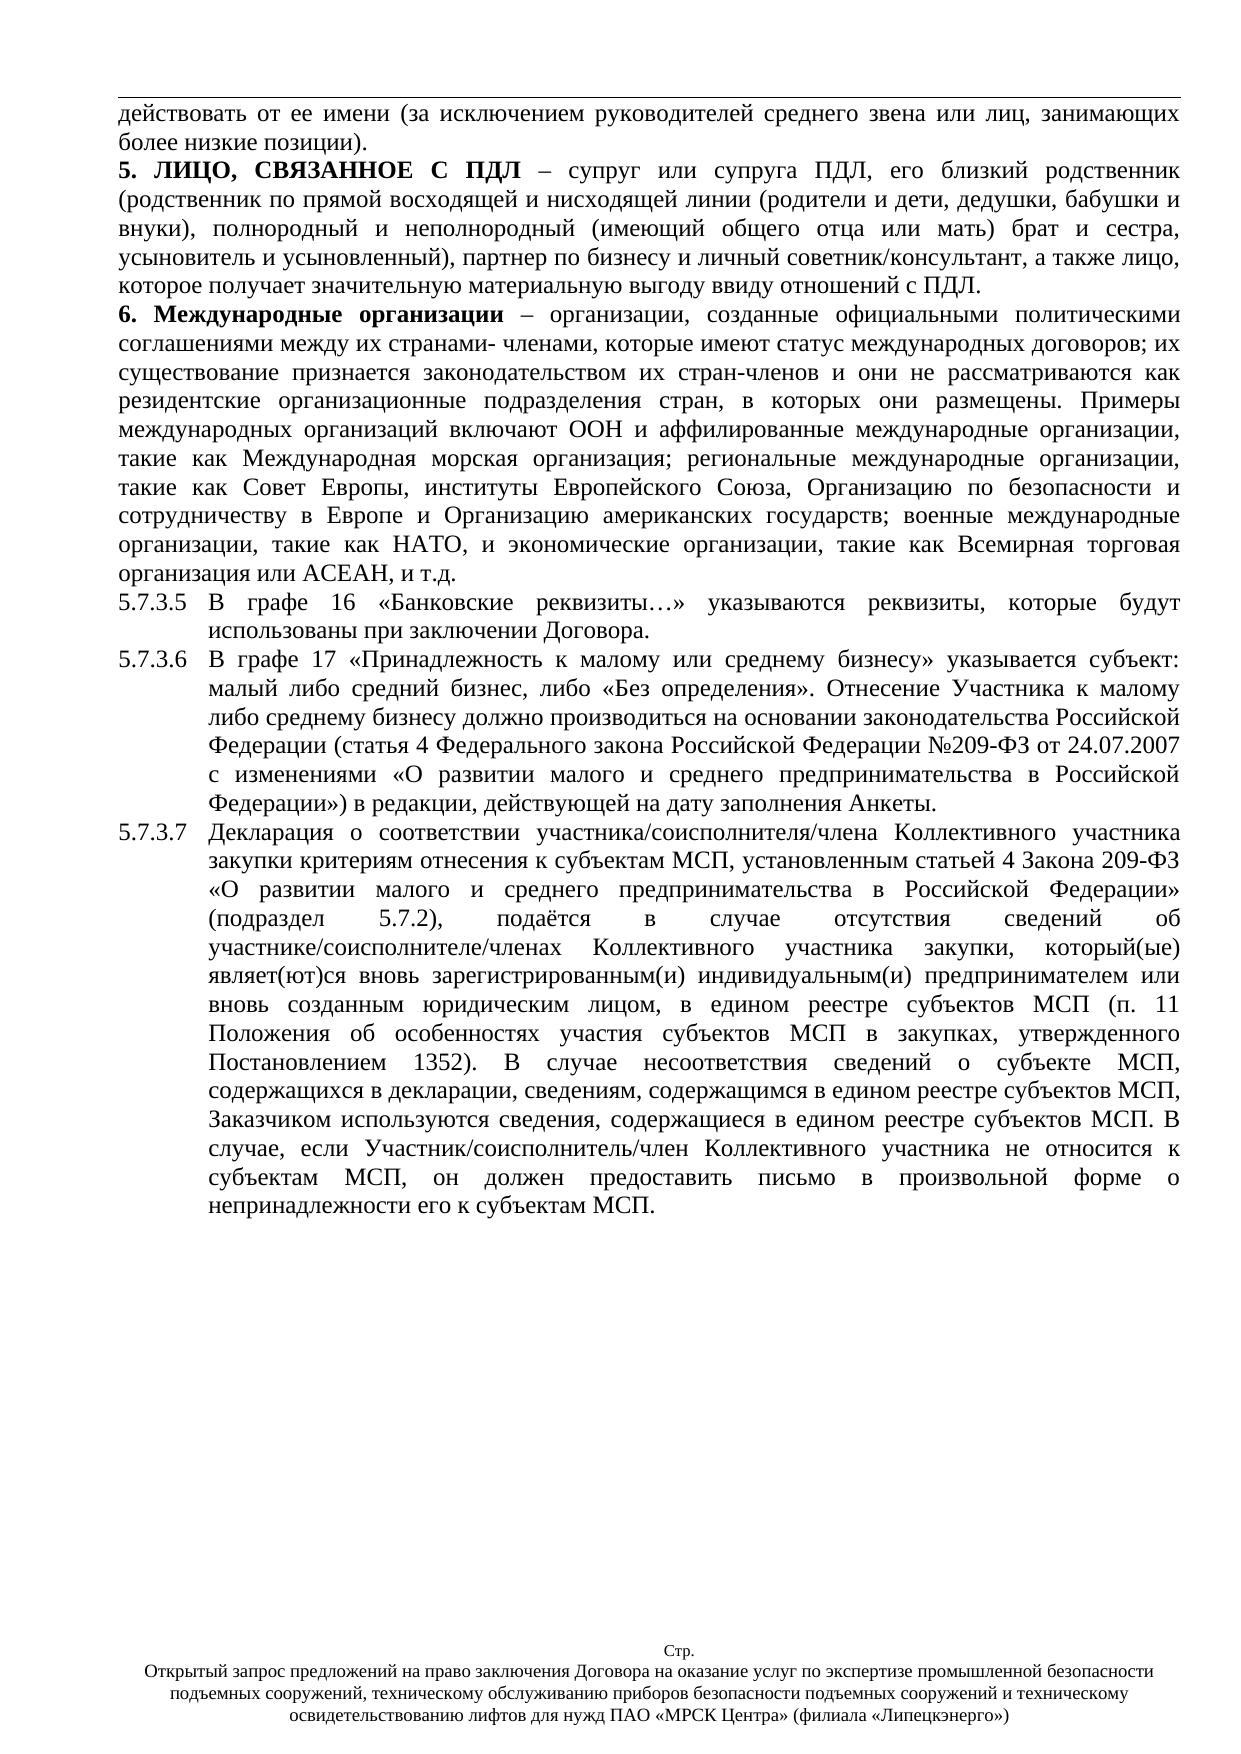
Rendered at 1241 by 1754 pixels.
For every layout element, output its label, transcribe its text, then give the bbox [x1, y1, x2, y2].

list Декларация о соответствии участника/соисполнителя/члена Коллективного участника закупки критериям отнесения к субъектам МСП, установленным статьей 4 Закона 209-ФЗ «О развитии малого и среднего предпринимательства в Российской Федерации» (подраздел 5.7.2), подаётся в случае отсутствия сведений об участнике/соисполнителе/членах Коллективного участника закупки, который(ые) являет(ют)ся вновь зарегистрированным(и) индивидуальным(и) предпринимателем или вновь созданным юридическим лицом, в едином реестре субъектов МСП (п. 11 Положения об особенностях участия субъектов МСП в закупках, утвержденного Постановлением 1352). В случае несоответствия сведений о субъекте МСП, содержащихся в декларации, сведениям, содержащимся в едином реестре субъектов МСП, Заказчиком используются сведения, содержащиеся в едином реестре субъектов МСП. В случае, если Участник/соисполнитель/член Коллективного участника не относится к субъектам МСП, он должен предоставить письмо в произвольной форме о непринадлежности его к субъектам МСП. [118, 817, 1181, 1219]
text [118, 98, 1181, 156]
list В графе 17 «Принадлежность к малому или среднему бизнесу» указывается субъект: малый либо средний бизнес, либо «Без определения». Отнесение Участника к малому либо среднему бизнесу должно производиться на основании законодательства Российской Федерации (статья 4 Федерального закона Российской Федерации №209-ФЗ от 24.07.2007 с изменениями «О развитии малого и среднего предпринимательства в Российской Федерации») в редакции, действующей на дату заполнения Анкеты. [118, 644, 1181, 817]
text 5. ЛИЦО, СВЯЗАННОЕ С ПДЛ – супруг или супруга ПДЛ, его близкий родственник (родственник по прямой восходящей и нисходящей линии (родители и дети, дедушки, бабушки и внуки), полнородный и неполнородный (имеющий общего отца или мать) брат и сестра, усыновитель и усыновленный), партнер по бизнесу и личный советник/консультант, а также лицо, которое получает значительную материальную выгоду ввиду отношений с ПДЛ. [118, 156, 1181, 299]
list В графе 16 «Банковские реквизиты…» указываются реквизиты, которые будут использованы при заключении Договора. [118, 587, 1181, 644]
list 6. Международные организации – организации, созданные официальными политическими соглашениями между их странами- членами, которые имеют статус международных договоров; их существование признается законодательством их стран-членов и они не рассматриваются как резидентские организационные подразделения стран, в которых они размещены. Примеры международных организаций включают ООН и аффилированные международные организации, такие как Международная морская организация; региональные международные организации, такие как Совет Европы, институты Европейского Союза, Организацию по безопасности и сотрудничеству в Европе и Организацию американских государств; военные международные организации, такие как НАТО, и экономические организации, такие как Всемирная торговая организация или АСЕАН, и т.д. [118, 299, 1181, 587]
